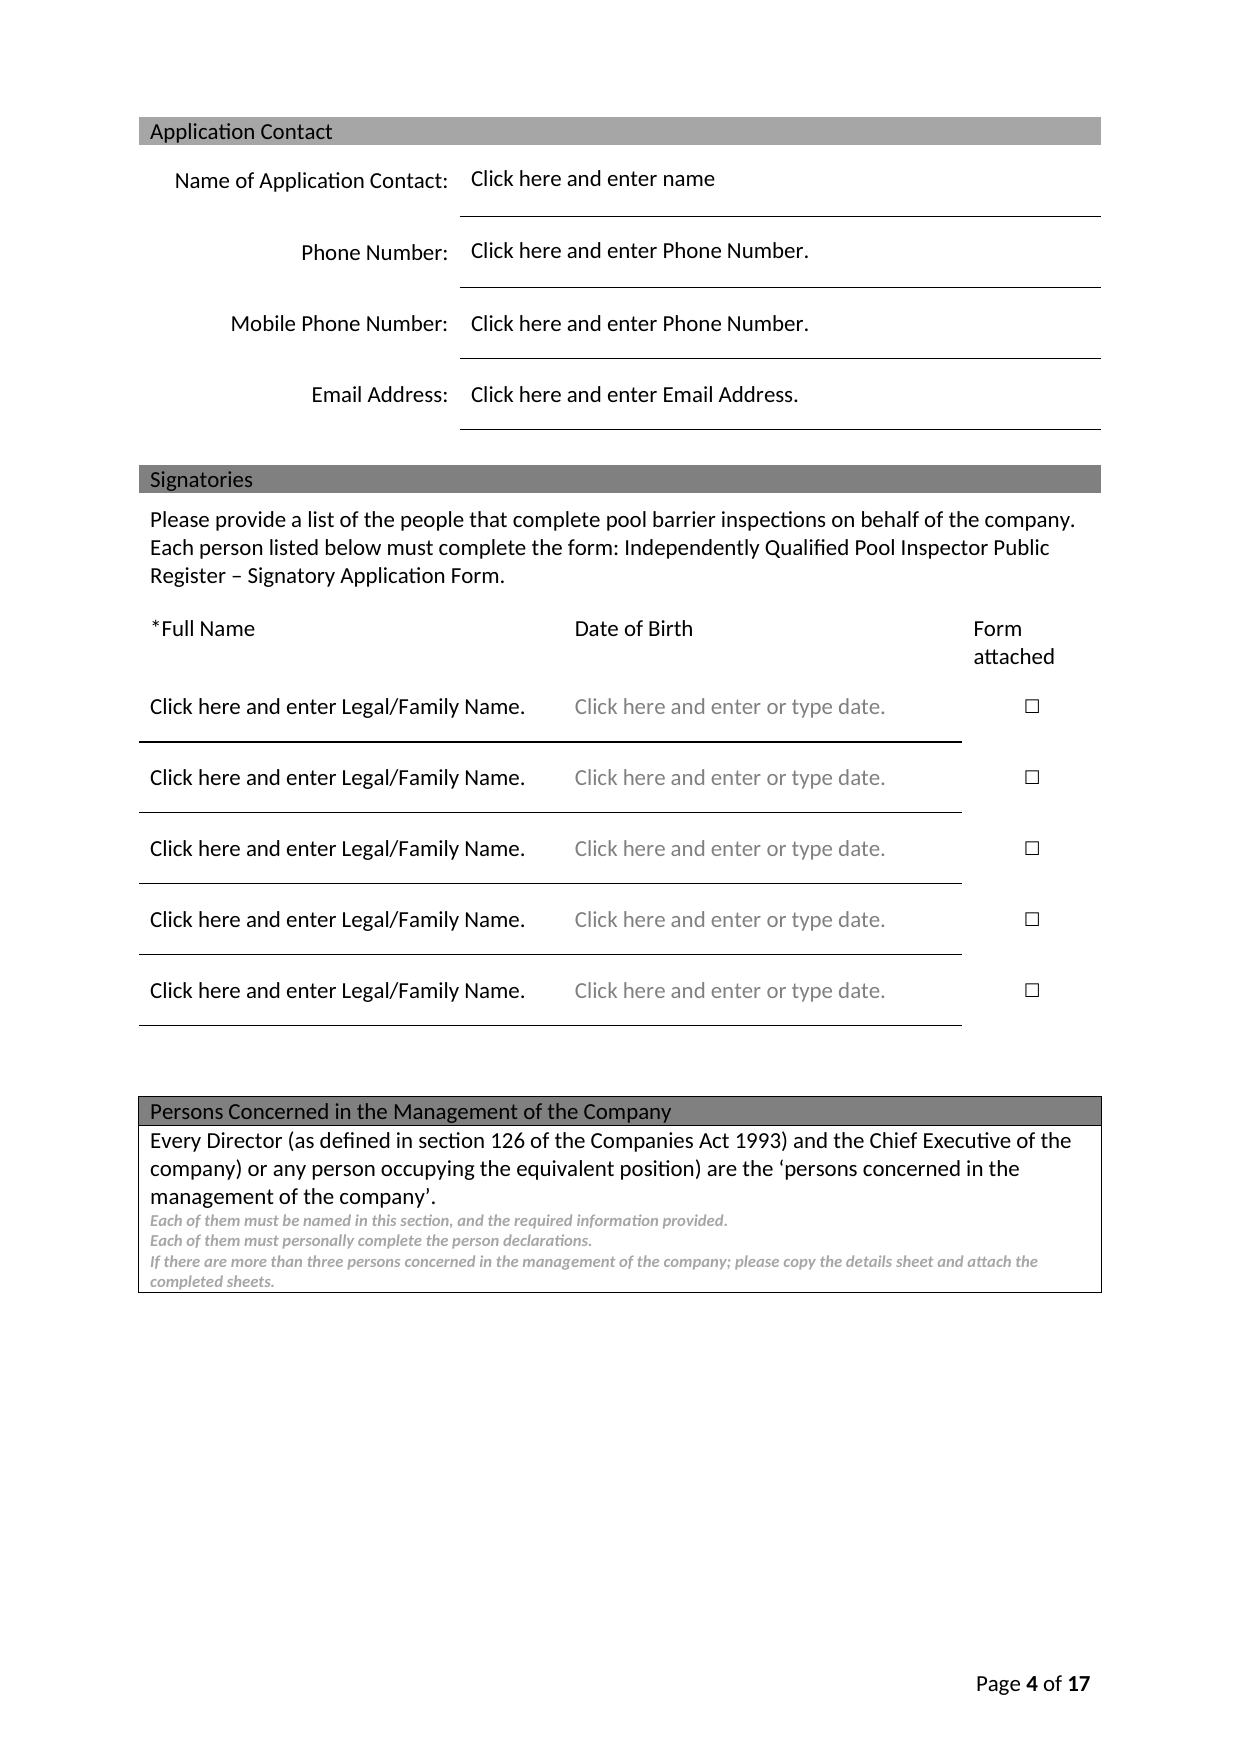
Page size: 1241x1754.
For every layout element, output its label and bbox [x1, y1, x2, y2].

table_header [139, 1097, 1101, 1125]
table_header [139, 117, 1101, 145]
table_cell [962, 615, 1101, 671]
table_cell [460, 359, 1101, 429]
table_cell [139, 615, 563, 671]
table_cell [139, 216, 459, 287]
table_cell [139, 493, 1101, 614]
table_cell [139, 358, 459, 429]
table_cell [962, 671, 1101, 741]
table_cell [139, 287, 459, 358]
table_cell [460, 145, 1101, 216]
table_cell [139, 1126, 1101, 1292]
table_header [139, 465, 1101, 493]
table_cell [460, 288, 1101, 358]
table_cell [563, 615, 962, 671]
table_cell [962, 883, 1101, 954]
table_cell [962, 954, 1101, 1025]
table_cell [139, 145, 459, 216]
table_cell [460, 217, 1101, 287]
table_cell [962, 812, 1101, 883]
table_cell [962, 741, 1101, 812]
